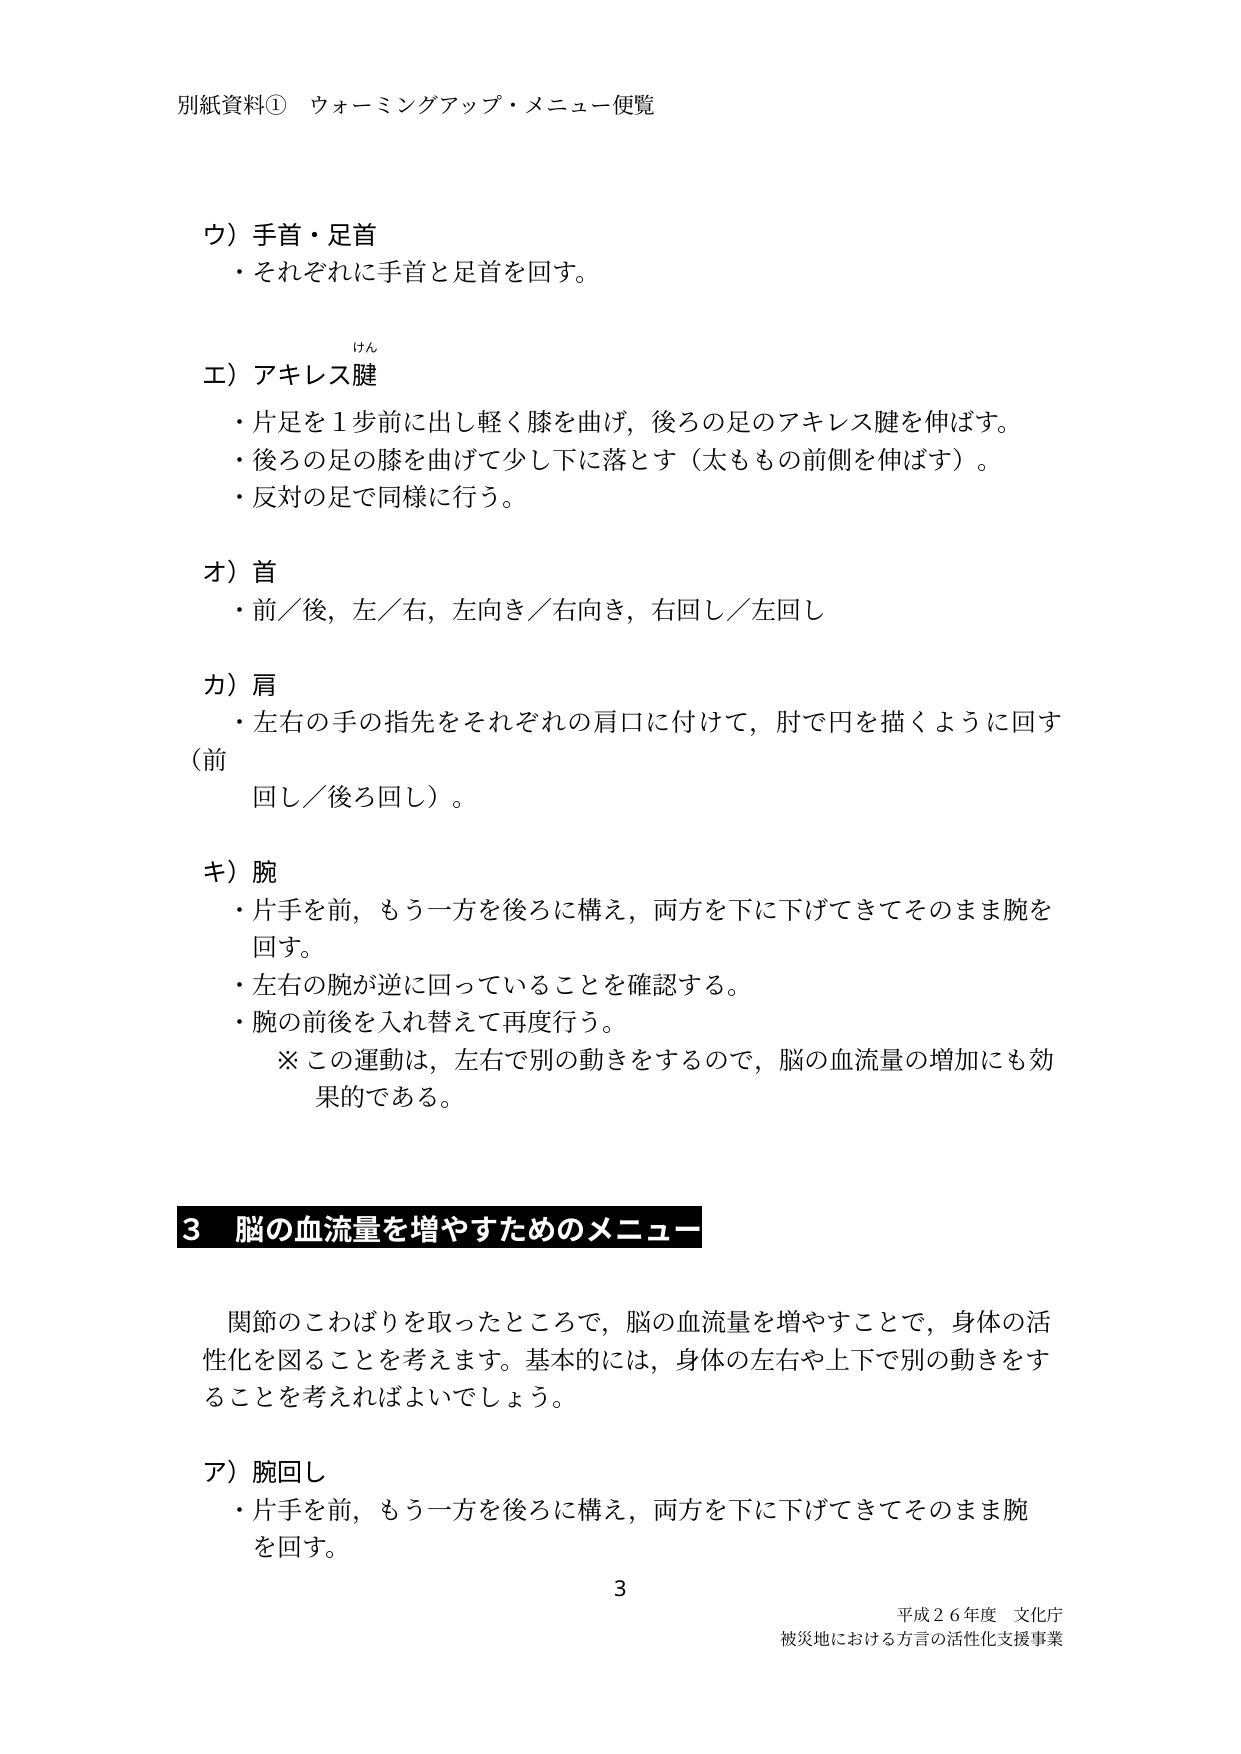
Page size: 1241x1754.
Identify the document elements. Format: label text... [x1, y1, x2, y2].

text ウ）手首・足首 [177, 215, 1063, 252]
text ・左右の手の指先をそれぞれの肩口に付けて，肘で円を描くように回す（前 [177, 702, 1063, 777]
text ・片手を前，もう一方を後ろに構え，両方を下に下げてきてそのまま腕を [177, 890, 1063, 927]
text ・それぞれに手首と足首を回す。 [177, 252, 1063, 290]
text ・腕の前後を入れ替えて再度行う。 [177, 1002, 1063, 1040]
text キ）腕 [177, 852, 1063, 890]
text ※ この運動は，左右で別の動きをするので，脳の血流量の増加にも効 [177, 1040, 1063, 1077]
text 果的である。 [177, 1077, 1063, 1115]
text オ）首 [177, 552, 1063, 590]
text ３ 脳の血流量を増やすためのメニュー [177, 1190, 1063, 1265]
text ・反対の足で同様に行う。 [177, 477, 1063, 515]
text 回す。 [177, 927, 1063, 965]
text 性化を図ることを考えます。基本的には，身体の左右や上下で別の動きをす [177, 1340, 1063, 1377]
text ・片足を１步前に出し軽く膝を曲げ，後ろの足のアキレス腱を伸ばす。 [177, 402, 1063, 440]
text ・片手を前，もう一方を後ろに構え，両方を下に下げてきてそのまま腕 [177, 1490, 1063, 1527]
text 関節のこわばりを取ったところで，脳の血流量を増やすことで，身体の活 [177, 1302, 1063, 1340]
text カ）肩 [177, 665, 1063, 702]
text ・左右の腕が逆に回っていることを確認する。 [177, 965, 1063, 1002]
text ・後ろの足の膝を曲げて少し下に落とす（太ももの前側を伸ばす）。 [177, 440, 1063, 477]
text ・前／後，左／右，左向き／右向き，右回し／左回し [177, 590, 1063, 627]
text ることを考えればよいでしょう。 [177, 1377, 1063, 1415]
text 回し／後ろ回し）。 [177, 777, 1063, 815]
text エ）アキレス [177, 327, 1063, 402]
text を回す。 [177, 1527, 1063, 1565]
text ア）腕回し [177, 1452, 1063, 1490]
